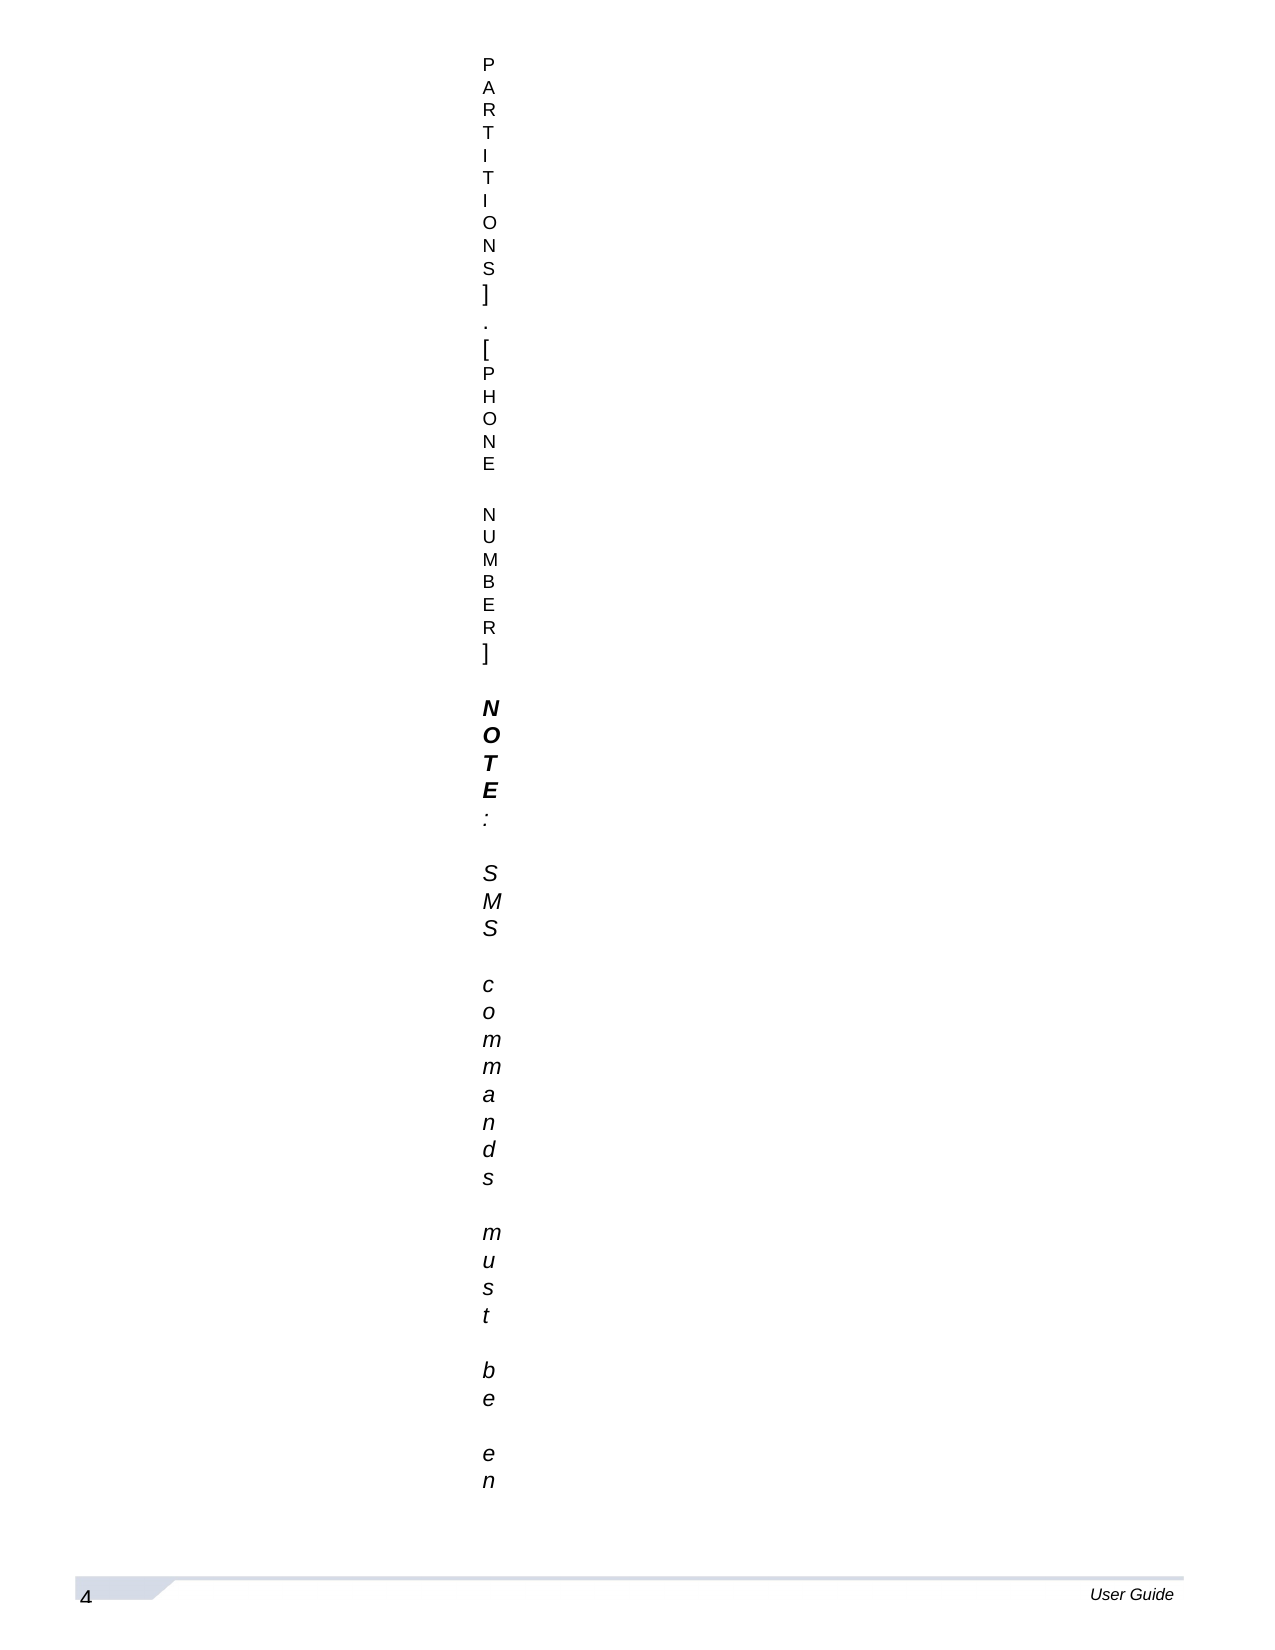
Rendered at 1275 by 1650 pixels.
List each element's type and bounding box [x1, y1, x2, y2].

picture [75, 1576, 1184, 1600]
